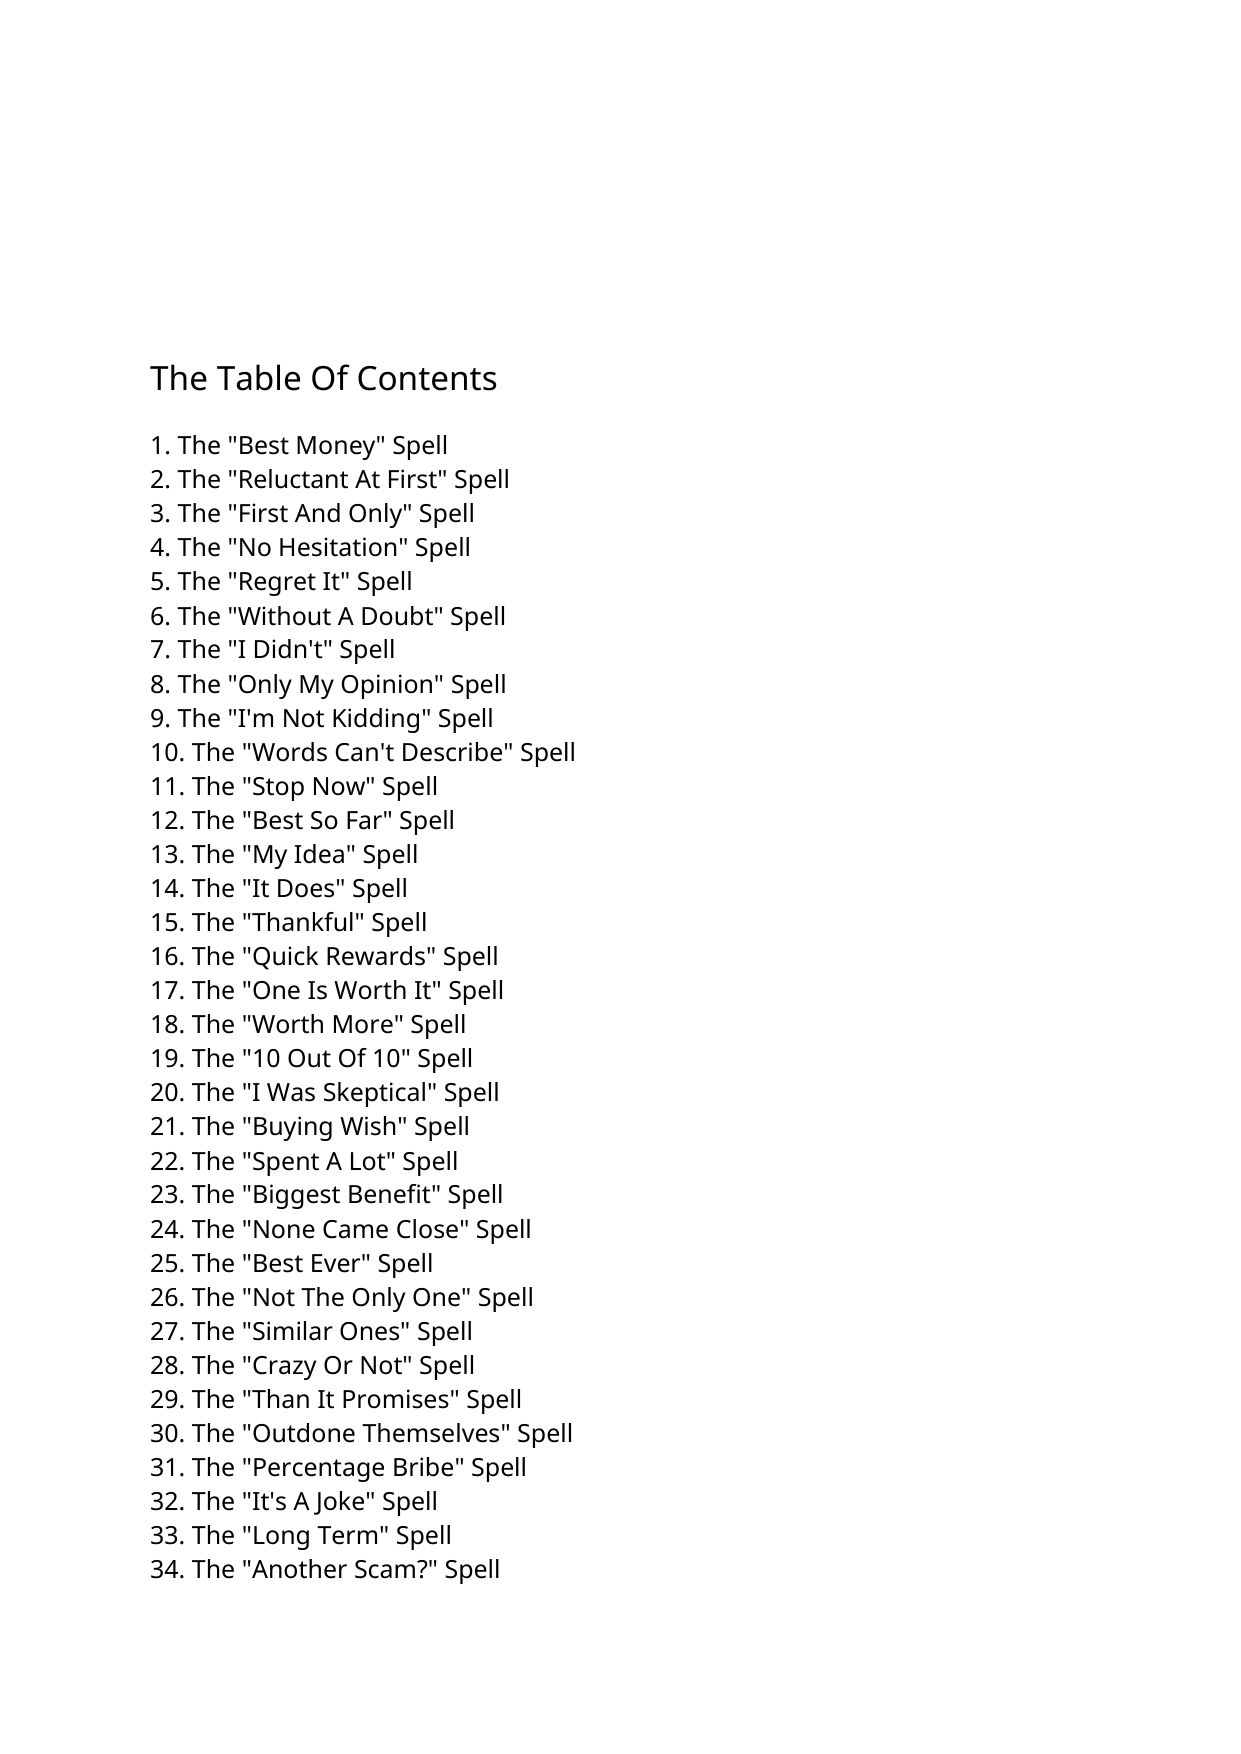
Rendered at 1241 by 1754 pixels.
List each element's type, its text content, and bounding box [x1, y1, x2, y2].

text 33. The "Long Term" Spell [150, 1518, 1090, 1552]
text 26. The "Not The Only One" Spell [150, 1279, 1090, 1313]
text The Table Of Contents [150, 354, 1090, 400]
text 22. The "Spent A Lot" Spell [150, 1143, 1090, 1177]
text 13. The "My Idea" Spell [150, 837, 1090, 871]
text 8. The "Only My Opinion" Spell [150, 666, 1090, 700]
text 23. The "Biggest Benefit" Spell [150, 1177, 1090, 1211]
text 25. The "Best Ever" Spell [150, 1245, 1090, 1279]
text 10. The "Words Can't Describe" Spell [150, 734, 1090, 768]
text 2. The "Reluctant At First" Spell [150, 462, 1090, 496]
text 7. The "I Didn't" Spell [150, 632, 1090, 666]
text 5. The "Regret It" Spell [150, 564, 1090, 598]
text 14. The "It Does" Spell [150, 871, 1090, 905]
text 21. The "Buying Wish" Spell [150, 1109, 1090, 1143]
text 15. The "Thankful" Spell [150, 905, 1090, 939]
text 12. The "Best So Far" Spell [150, 802, 1090, 837]
text 9. The "I'm Not Kidding" Spell [150, 700, 1090, 734]
text 31. The "Percentage Bribe" Spell [150, 1450, 1090, 1484]
text 30. The "Outdone Themselves" Spell [150, 1416, 1090, 1450]
text 19. The "10 Out Of 10" Spell [150, 1041, 1090, 1075]
text 28. The "Crazy Or Not" Spell [150, 1347, 1090, 1382]
text 3. The "First And Only" Spell [150, 496, 1090, 530]
text 6. The "Without A Doubt" Spell [150, 598, 1090, 632]
text 29. The "Than It Promises" Spell [150, 1382, 1090, 1416]
text 11. The "Stop Now" Spell [150, 768, 1090, 802]
text 24. The "None Came Close" Spell [150, 1211, 1090, 1245]
text 27. The "Similar Ones" Spell [150, 1313, 1090, 1347]
text 16. The "Quick Rewards" Spell [150, 939, 1090, 973]
text 20. The "I Was Skeptical" Spell [150, 1075, 1090, 1109]
text 1. The "Best Money" Spell [150, 428, 1090, 462]
text 4. The "No Hesitation" Spell [150, 530, 1090, 564]
text 32. The "It's A Joke" Spell [150, 1484, 1090, 1518]
text 34. The "Another Scam?" Spell [150, 1552, 1090, 1586]
text 18. The "Worth More" Spell [150, 1007, 1090, 1041]
text 17. The "One Is Worth It" Spell [150, 973, 1090, 1007]
